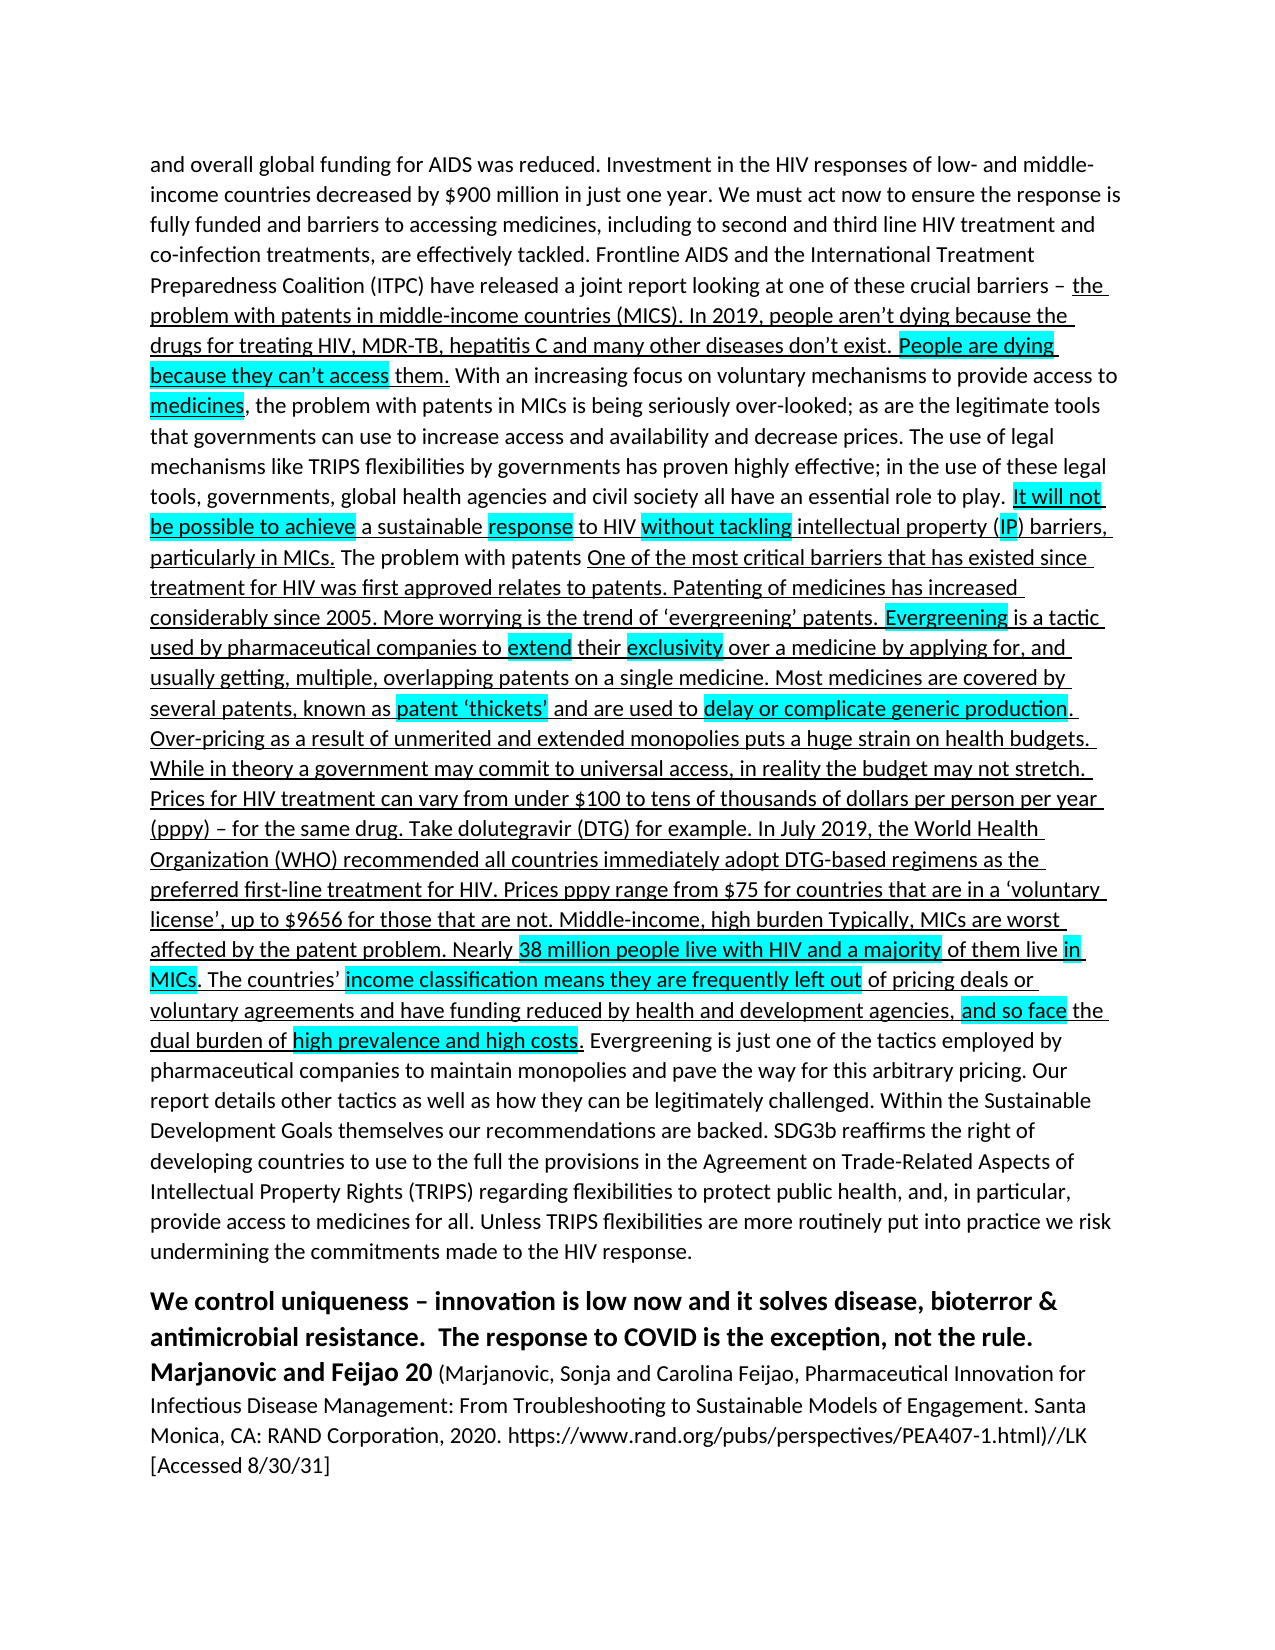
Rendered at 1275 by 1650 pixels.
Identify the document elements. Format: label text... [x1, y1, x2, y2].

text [150, 150, 1125, 1266]
subtitle We control uniqueness – innovation is low now and it solves disease, bioterror & antimicrobial resistance. The response to COVID is the exception, not the rule. [150, 1284, 1125, 1353]
text Marjanovic and Feijao 20 (Marjanovic, Sonja and Carolina Feijao, Pharmaceutical Innovation for Infectious Disease Management: From Troubleshooting to Sustainable Models of Engagement. Santa Monica, CA: RAND Corporation, 2020. https://www.rand.org/pubs/perspectives/PEA407-1.html)//LK [Accessed 8/30/31] [150, 1356, 1125, 1479]
